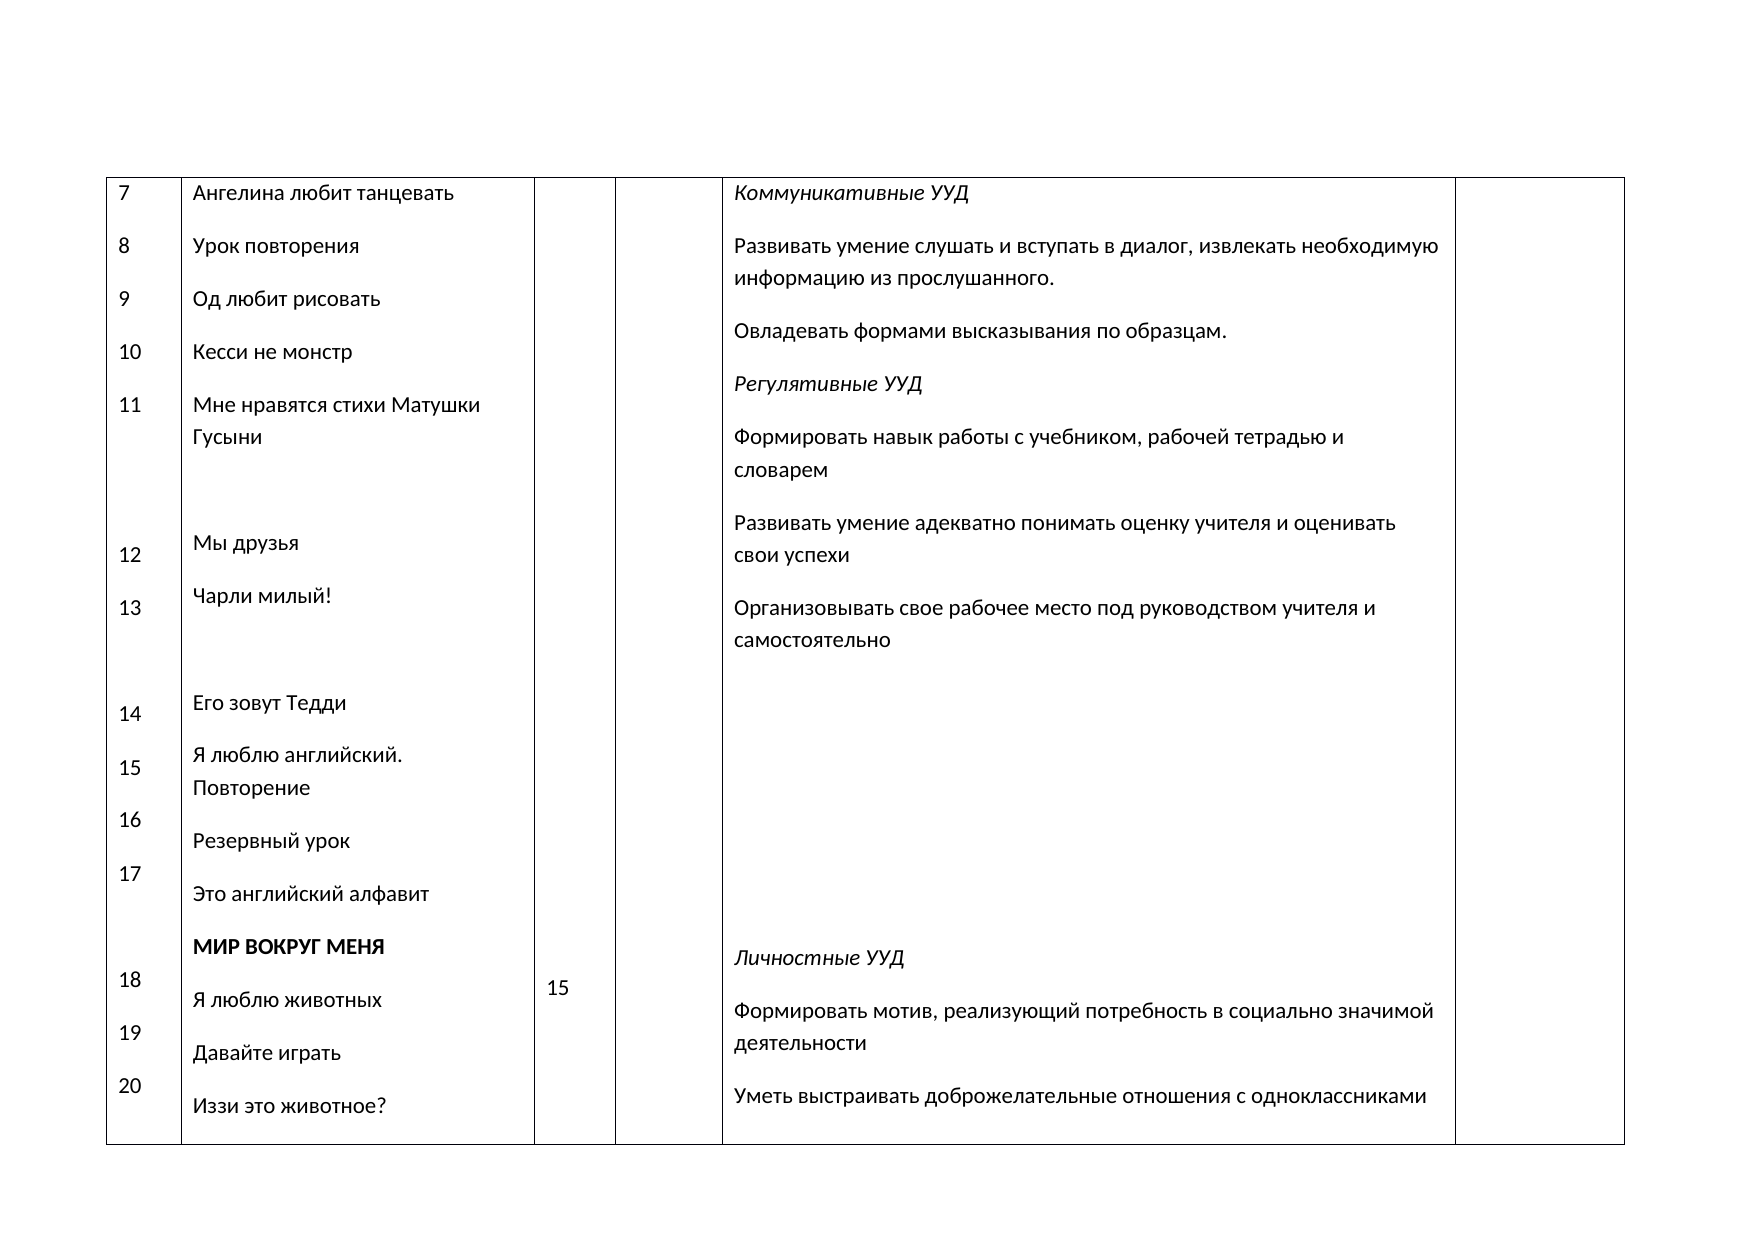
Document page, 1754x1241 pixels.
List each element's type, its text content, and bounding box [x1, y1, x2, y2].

table_cell [1456, 178, 1624, 1144]
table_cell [723, 178, 1455, 1144]
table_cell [182, 178, 534, 1144]
table_cell [616, 178, 722, 1144]
table_cell 17 15 7 11 13 [535, 178, 615, 1144]
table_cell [107, 178, 181, 1144]
